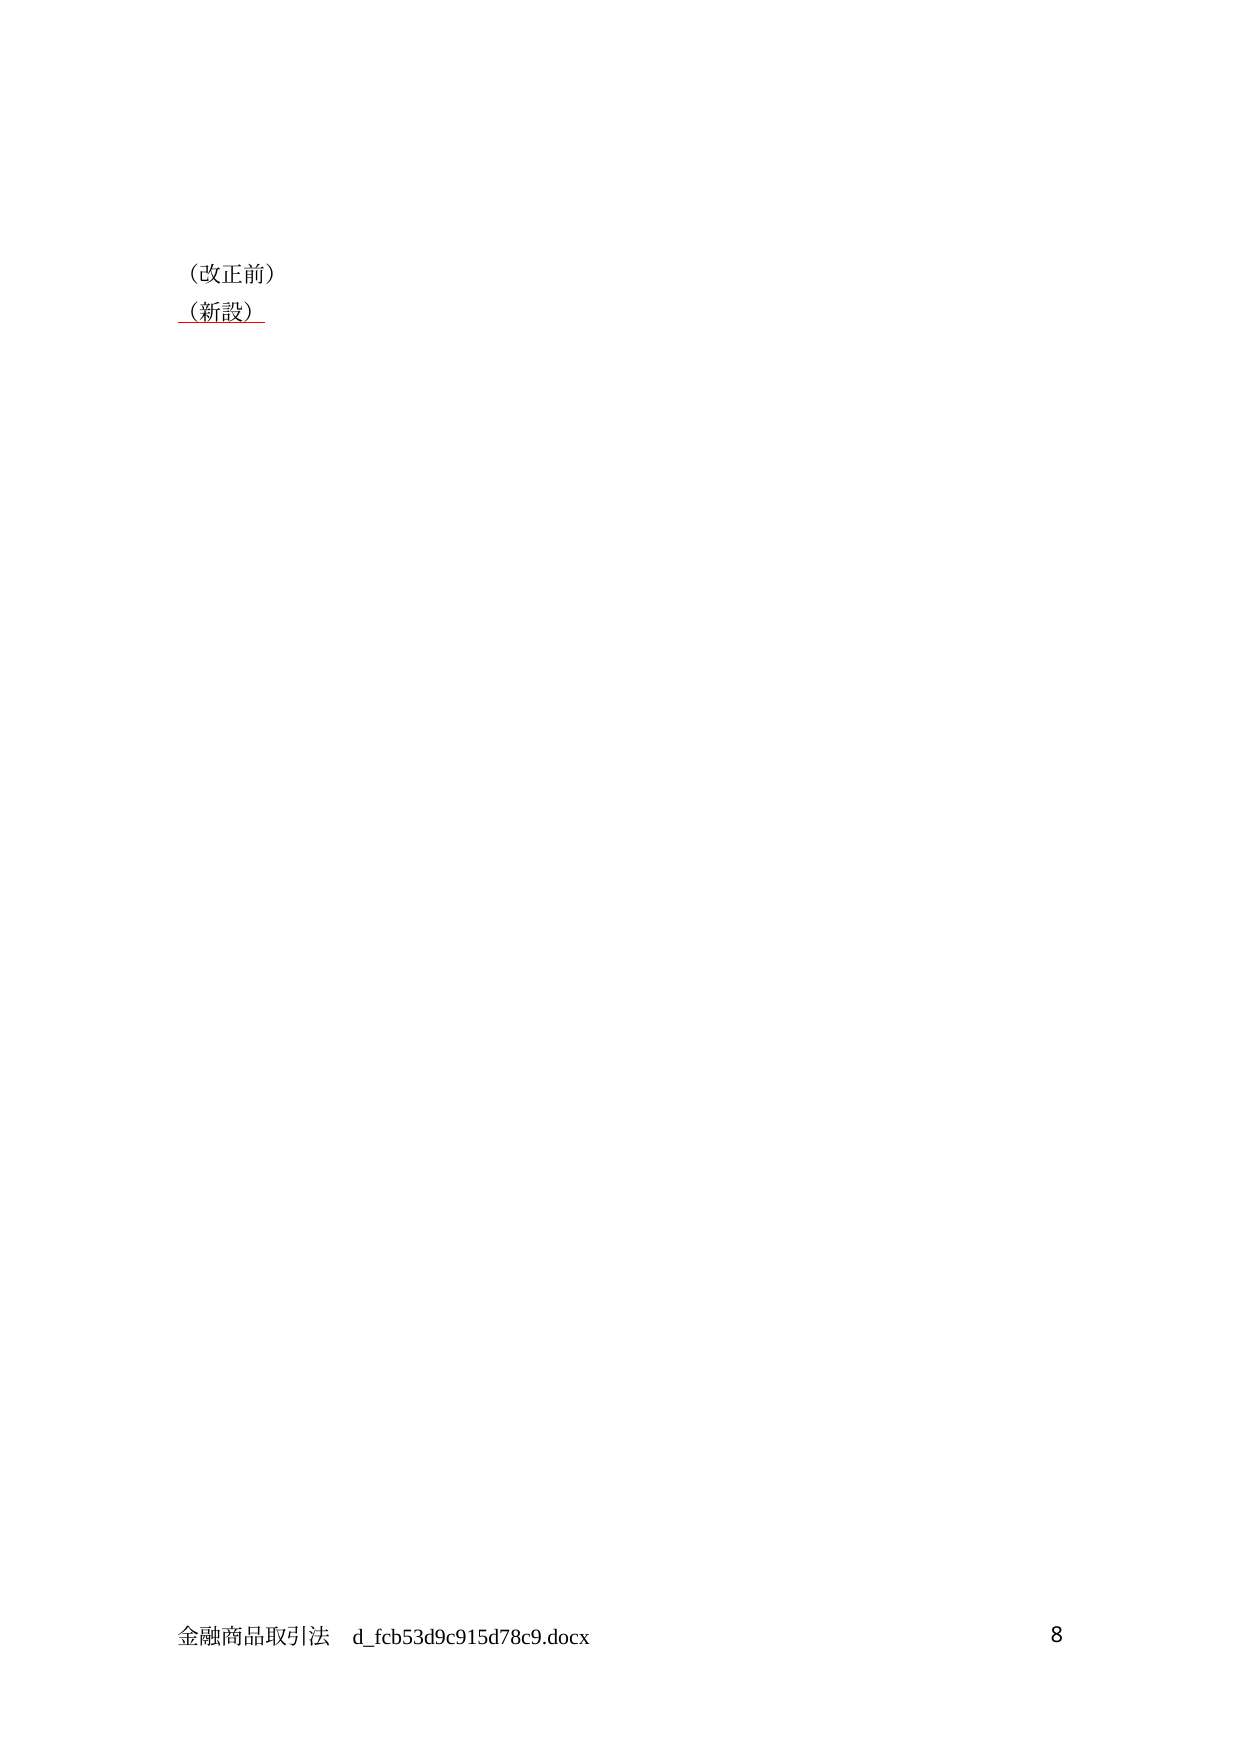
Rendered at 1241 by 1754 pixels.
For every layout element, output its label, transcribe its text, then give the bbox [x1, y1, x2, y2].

text （改正前） [177, 254, 1063, 292]
text （新設） [177, 292, 1063, 329]
